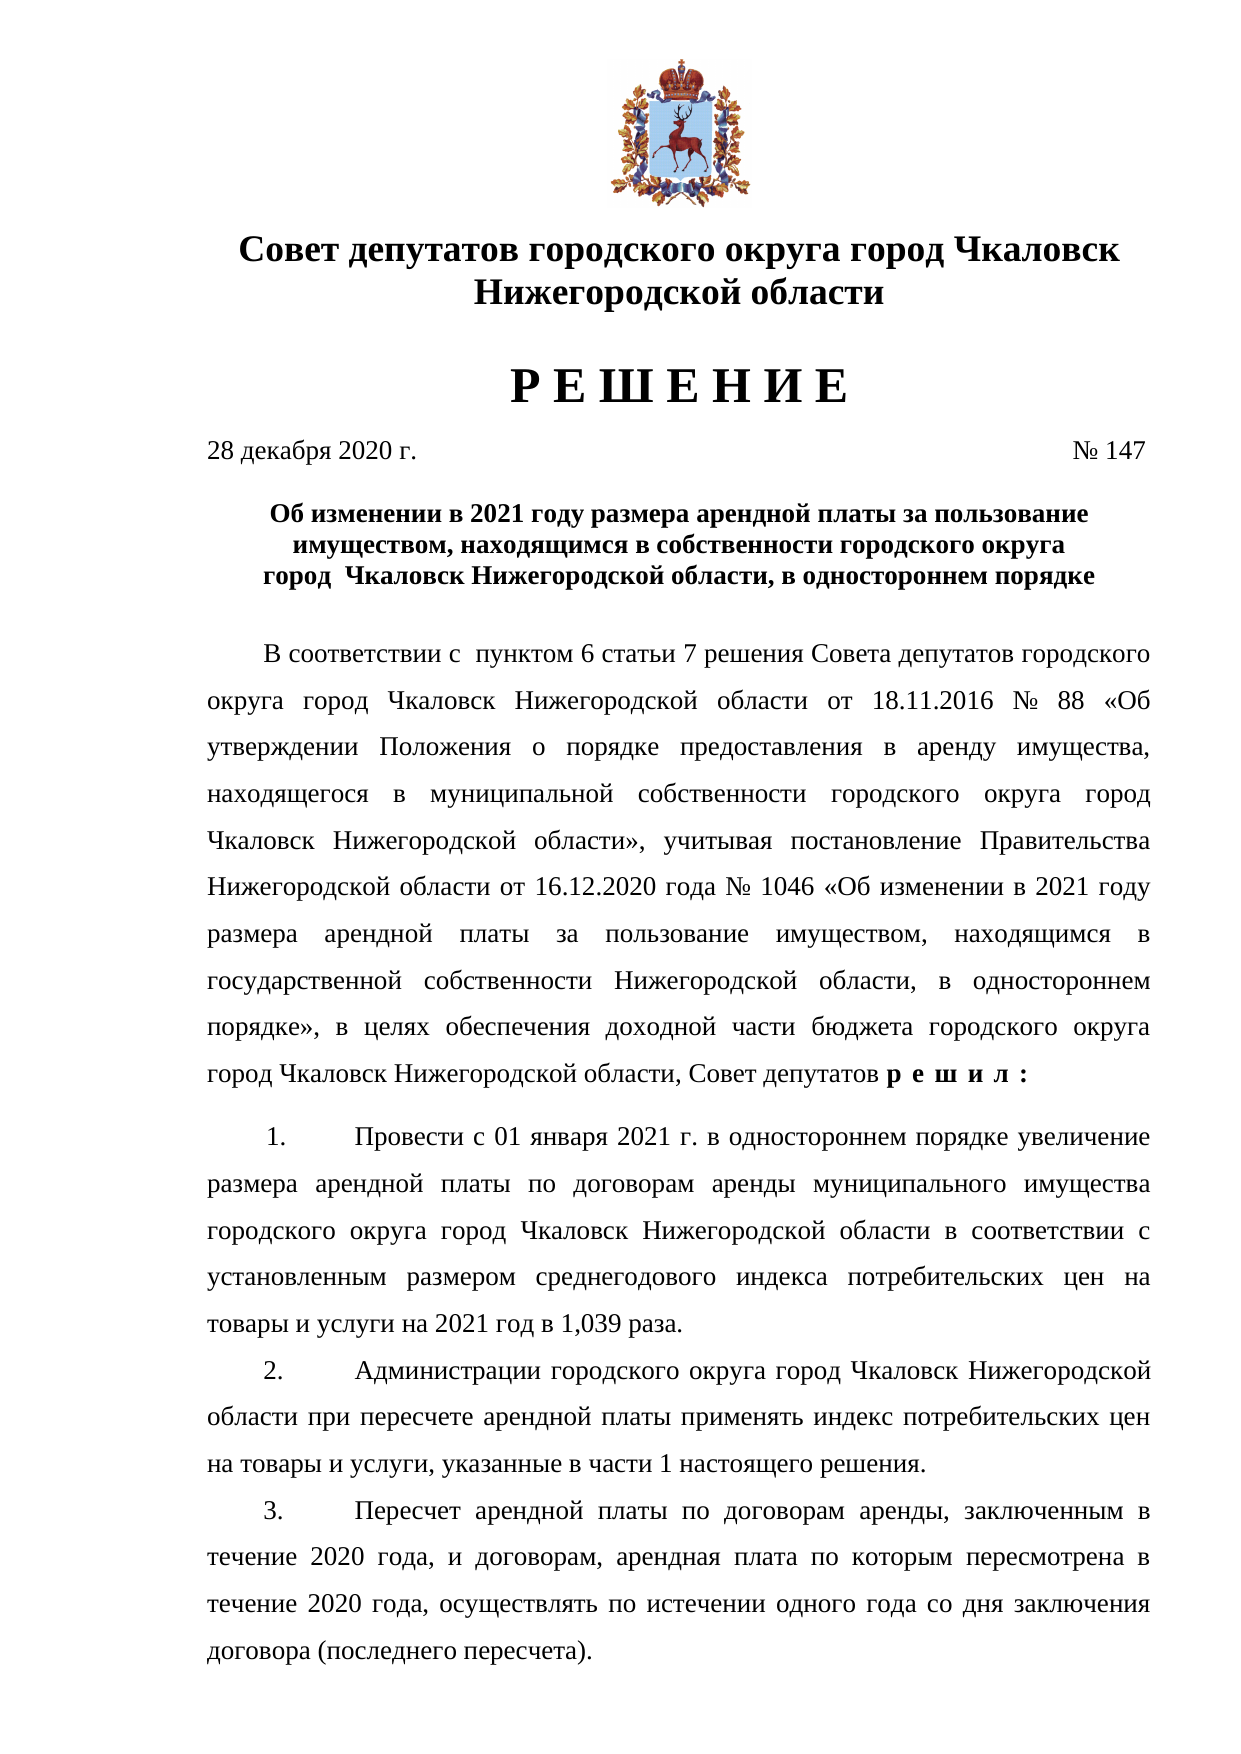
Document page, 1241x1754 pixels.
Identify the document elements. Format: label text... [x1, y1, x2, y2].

text город Чкаловск Нижегородской области, в одностороннем порядке [207, 559, 1152, 590]
text 28 декабря 2020 г. № 147 [207, 434, 1152, 466]
text Об изменении в 2021 году размера арендной платы за пользование [207, 497, 1152, 528]
text имуществом, находящимся в собственности городского округа [207, 528, 1152, 559]
picture [606, 59, 752, 208]
text Совет депутатов городского округа город Чкаловск [207, 226, 1152, 269]
list Пересчет арендной платы по договорам аренды, заключенным в течение 2020 года, и договорам, арендная плата по которым пересмотрена в течение 2020 года, осуществлять по истечении одного года со дня заключения договора (последнего пересчета). [207, 1494, 1152, 1665]
list Провести с 01 января 2021 г. в одностороннем порядке увеличение размера арендной платы по договорам аренды муниципального имущества городского округа город Чкаловск Нижегородской области в соответствии с установленным размером среднегодового индекса потребительских цен на товары и услуги на 2021 год в 1,039 раза. [207, 1120, 1152, 1338]
list Администрации городского округа город Чкаловск Нижегородской области при пересчете арендной платы применять индекс потребительских цен на товары и услуги, указанные в части 1 настоящего решения. [207, 1354, 1152, 1478]
text Р Е Ш Е Н И Е [207, 356, 1152, 413]
text В соответствии с пунктом 6 статьи 7 решения Совета депутатов городского округа город Чкаловск Нижегородской области от 18.11.2016 № 88 «Об утверждении Положения о порядке предоставления в аренду имущества, находящегося в муниципальной собственности городского округа город Чкаловск Нижегородской области», учитывая постановление Правительства Нижегородской области от 16.12.2020 года № 1046 «Об изменении в 2021 году размера арендной платы за пользование имуществом, находящимся в государственной собственности Нижегородской области, в одностороннем порядке», в целях обеспечения доходной части бюджета городского округа город Чкаловск Нижегородской области, Совет депутатов решил: [207, 637, 1152, 1088]
text Нижегородской области [207, 269, 1152, 313]
